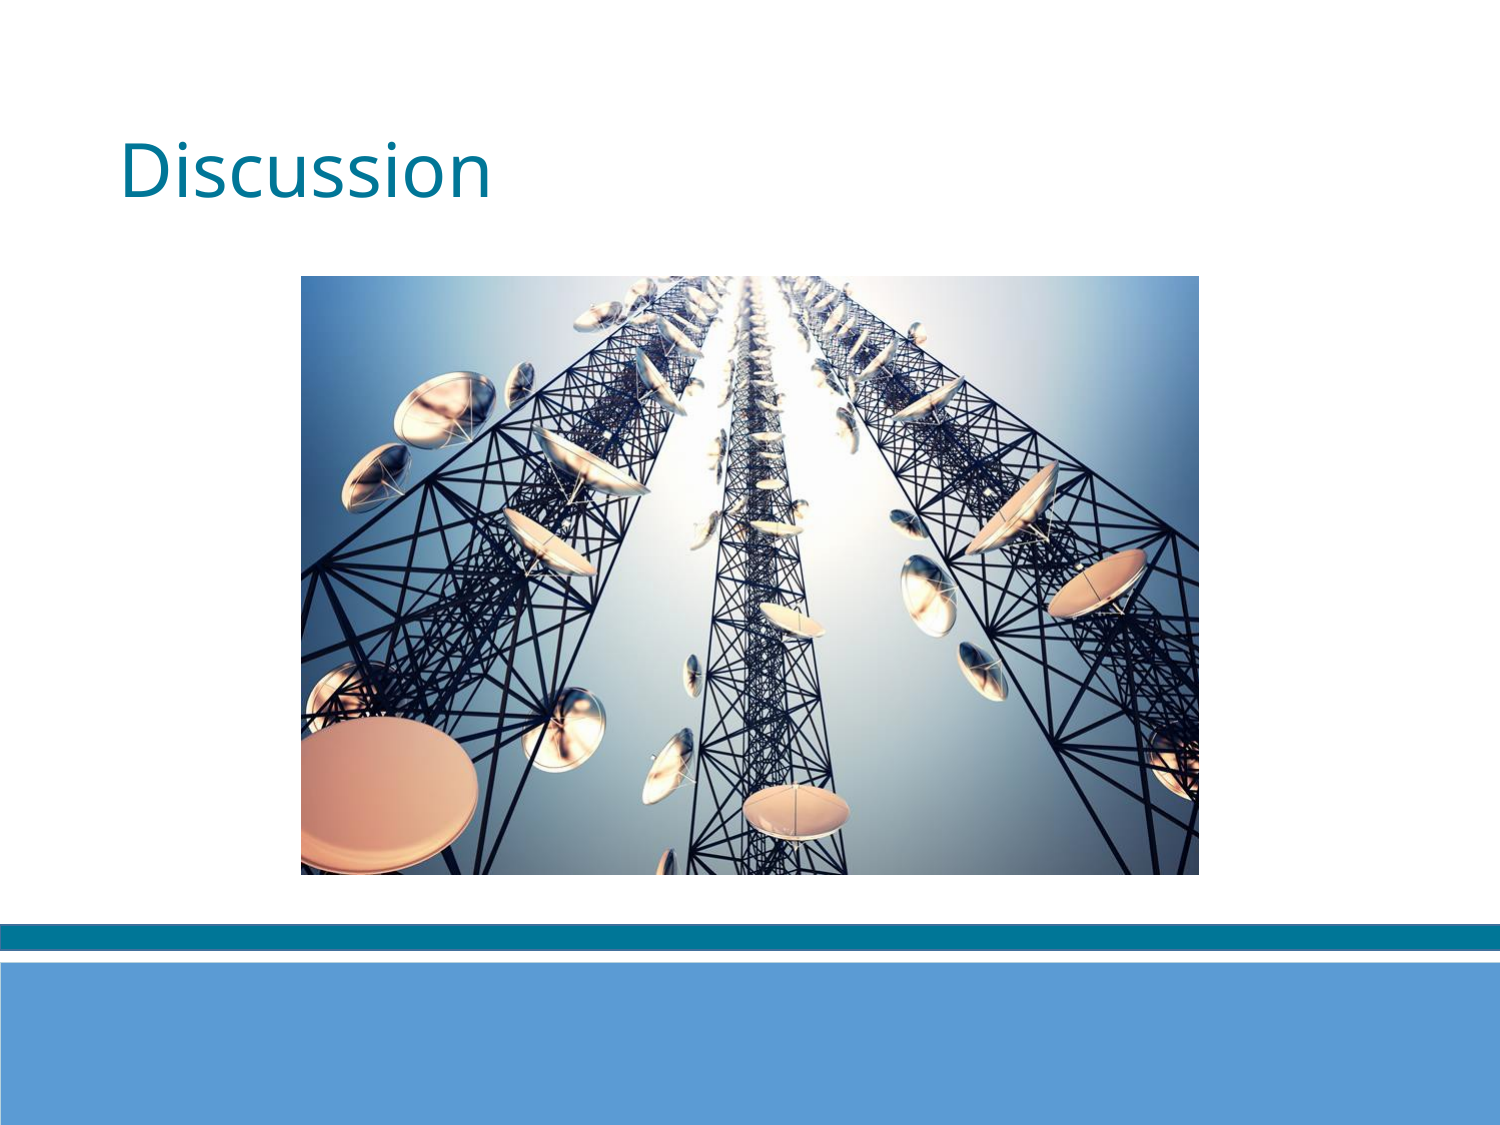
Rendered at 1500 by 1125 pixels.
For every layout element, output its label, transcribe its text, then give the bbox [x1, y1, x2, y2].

text Discussion [118, 117, 1375, 219]
picture [301, 276, 1199, 875]
